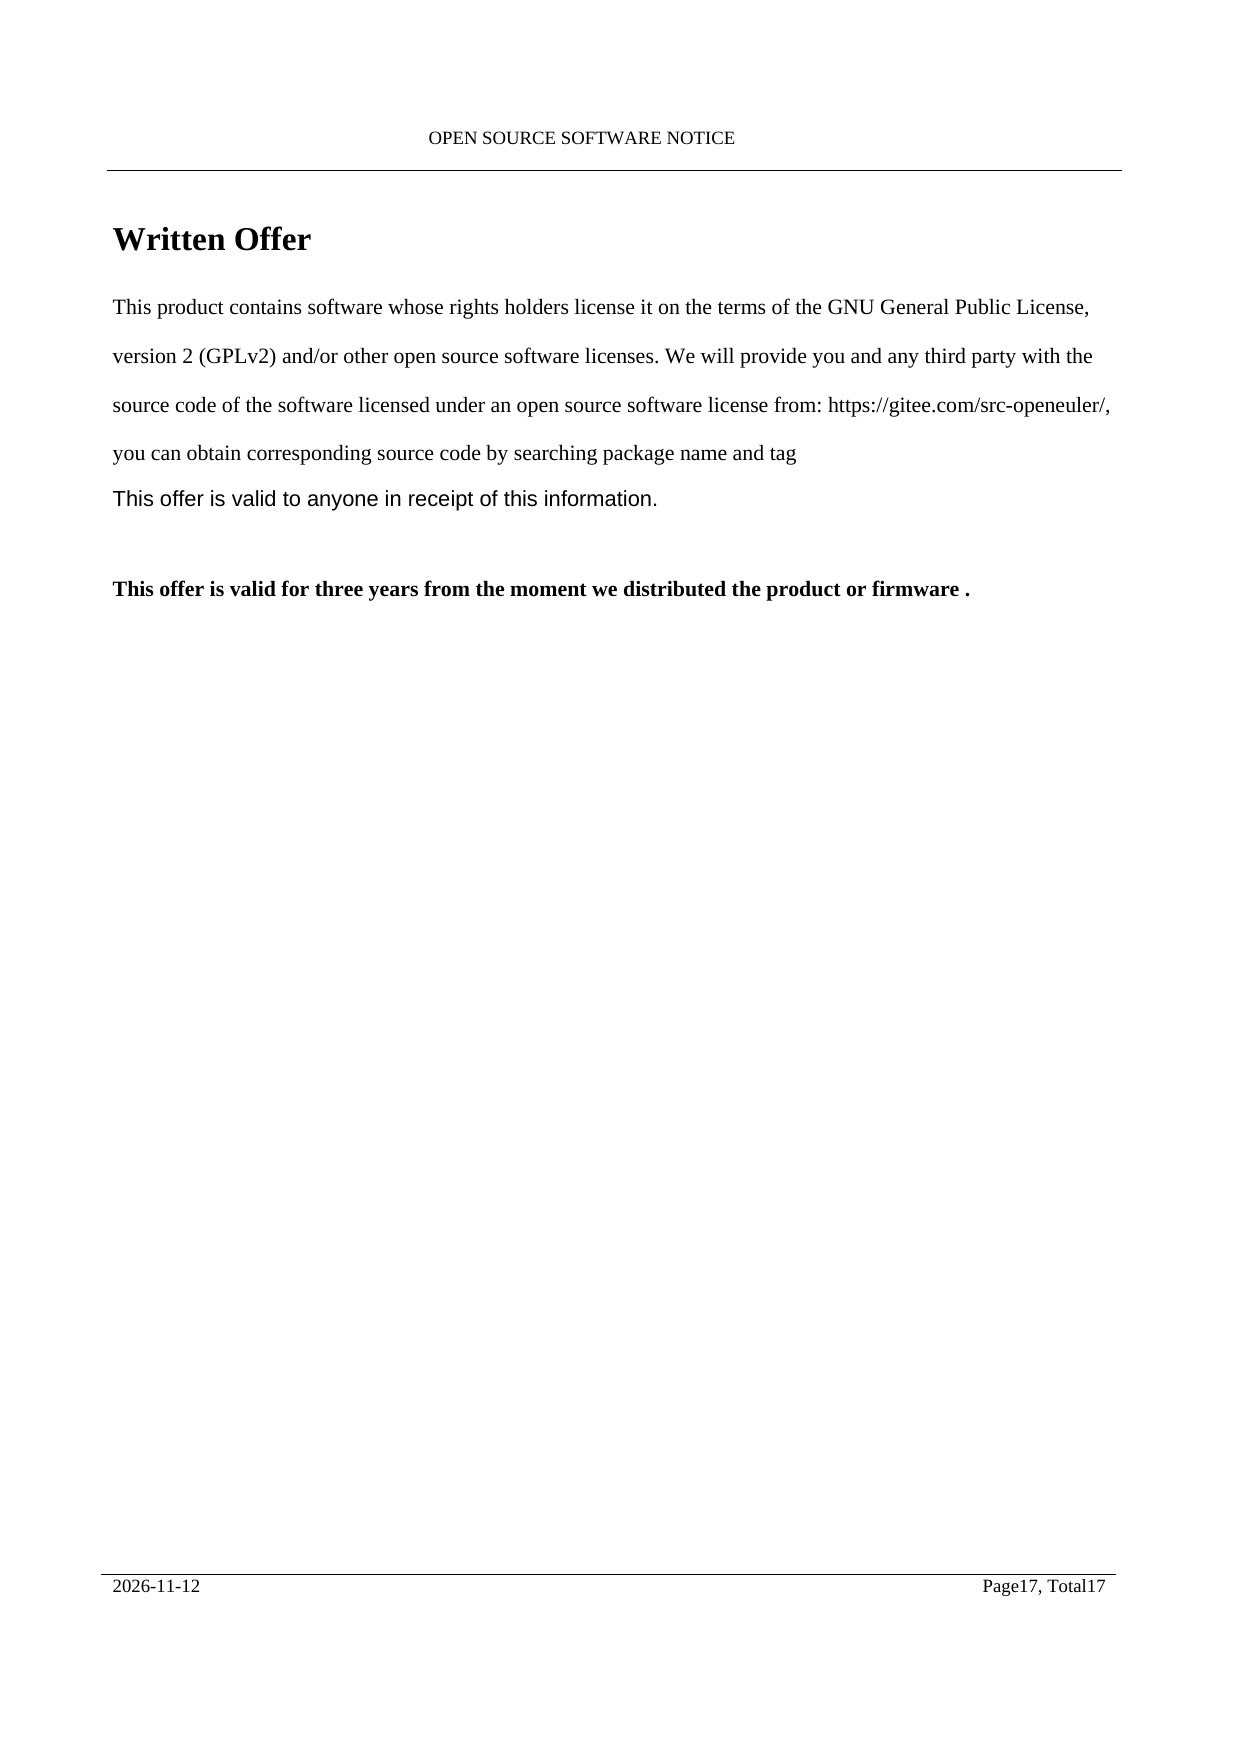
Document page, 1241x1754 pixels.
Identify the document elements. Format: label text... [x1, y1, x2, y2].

text This offer is valid to anyone in receipt of this information. [112, 482, 1128, 514]
text This offer is valid for three years from the moment we distributed the product or firmware . [112, 572, 1128, 604]
text This product contains software whose rights holders license it on the terms of the GNU General Public License, version 2 (GPLv2) and/or other open source software licenses. We will provide you and any third party with the source code of the software licensed under an open source software license from: https://gitee.com/src-openeuler/, you can obtain corresponding source code by searching package name and tag [112, 291, 1128, 469]
text Written Offer [112, 206, 1128, 271]
